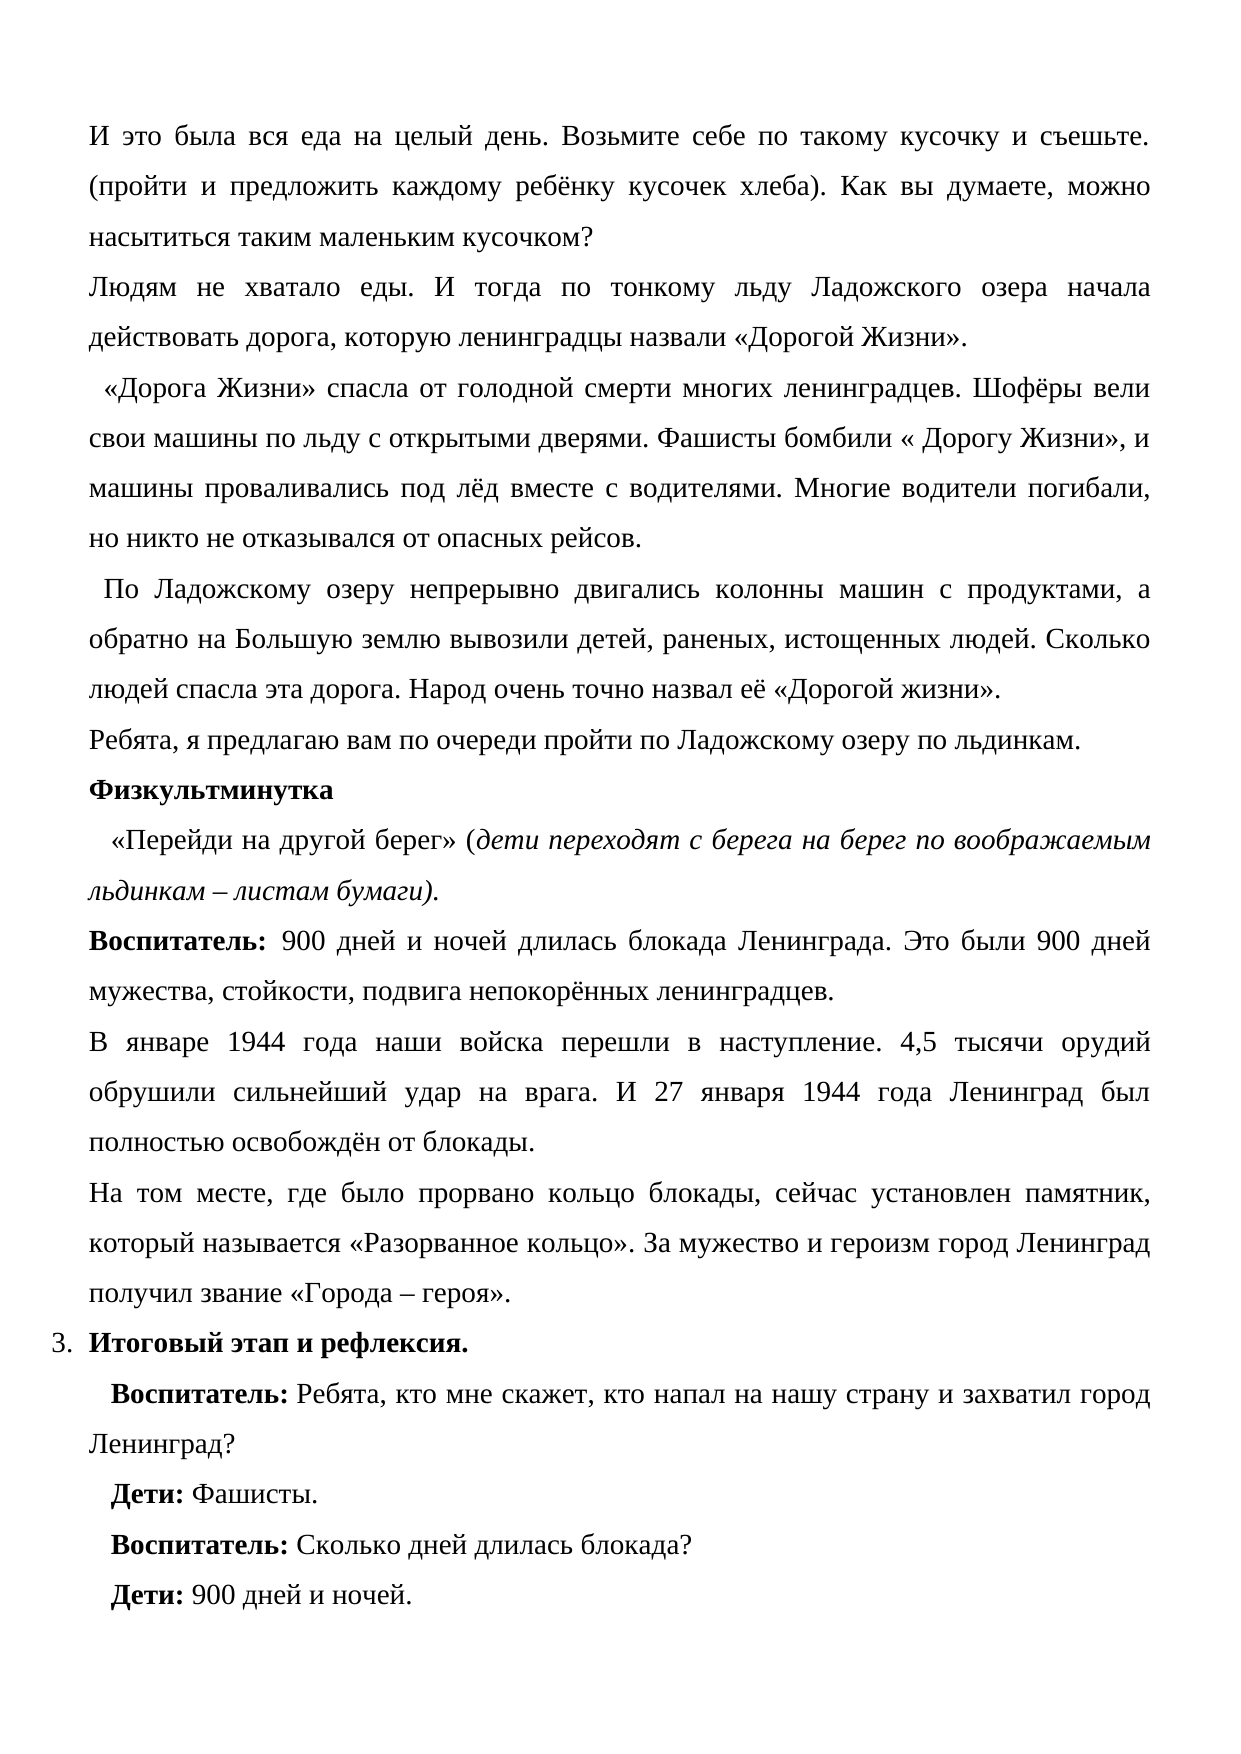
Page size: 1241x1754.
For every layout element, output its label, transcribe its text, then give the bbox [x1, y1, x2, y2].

text Физкультминутка [89, 772, 1152, 806]
text По Ладожскому озеру непрерывно двигались колонны машин с продуктами, а обратно на Большую землю вывозили детей, раненых, истощенных людей. Сколько людей спасла эта дорога. Народ очень точно назвал её «Дорогой жизни». [89, 571, 1152, 705]
text На том месте, где было прорвано кольцо блокады, сейчас установлен памятник, который называется «Разорванное кольцо». За мужество и героизм город Ленинград получил звание «Города – героя». [89, 1175, 1152, 1309]
text «Дорога Жизни» спасла от голодной смерти многих ленинградцев. Шофёры вели свои машины по льду с открытыми дверями. Фашисты бомбили « Дорогу Жизни», и машины проваливались под лёд вместе с водителями. Многие водители погибали, но никто не отказывался от опасных рейсов. [89, 370, 1152, 554]
text Воспитатель: Ребята, кто мне скажет, кто напал на нашу страну и захватил город Ленинград? [89, 1376, 1152, 1460]
text «Перейди на другой берег» (дети переходят с берега на берег по воображаемым льдинкам – листам бумаги). [89, 822, 1152, 906]
text Воспитатель: Сколько дней длилась блокада? [89, 1527, 1152, 1560]
text Воспитатель: 900 дней и ночей длилась блокада Ленинграда. Это были 900 дней мужества, стойкости, подвига непокорённых ленинградцев. [89, 923, 1152, 1007]
text Людям не хватало еды. И тогда по тонкому льду Ладожского озера начала действовать дорога, которую ленинградцы назвали «Дорогой Жизни». [89, 269, 1152, 353]
list Итоговый этап и рефлексия. [51, 1326, 1152, 1359]
text В январе 1944 года наши войска перешли в наступление. 4,5 тысячи орудий обрушили сильнейший удар на врага. И 27 января 1944 года Ленинград был полностью освобождён от блокады. [89, 1024, 1152, 1158]
text Дети: 900 дней и ночей. [89, 1577, 1152, 1611]
text Ребята, я предлагаю вам по очереди пройти по Ладожскому озеру по льдинкам. [89, 722, 1152, 755]
text И это была вся еда на целый день. Возьмите себе по такому кусочку и съешьте. (пройти и предложить каждому ребёнку кусочек хлеба). Как вы думаете, можно насытиться таким маленьким кусочком? [89, 118, 1152, 252]
text Дети: Фашисты. [89, 1477, 1152, 1510]
